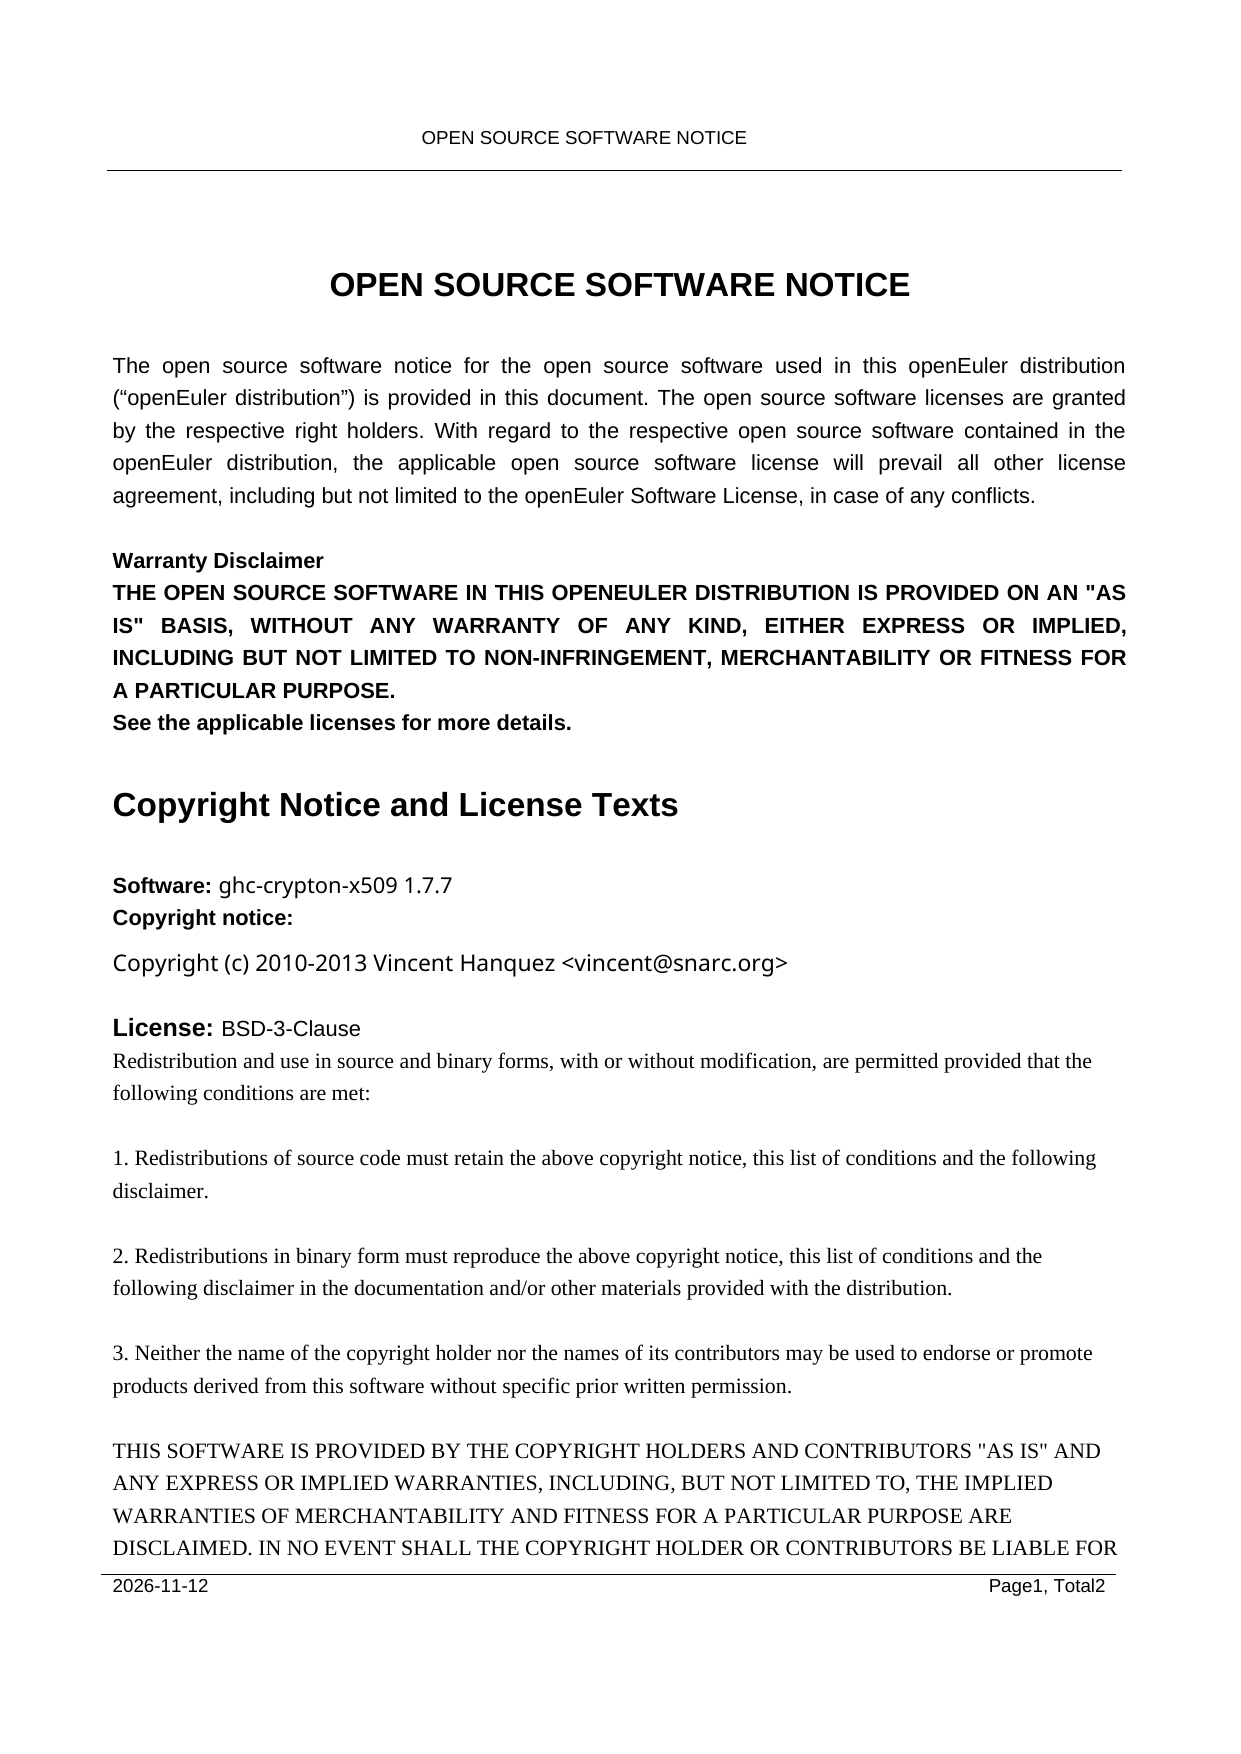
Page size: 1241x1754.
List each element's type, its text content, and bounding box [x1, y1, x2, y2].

text THE OPEN SOURCE SOFTWARE IN THIS OPENEULER DISTRIBUTION IS PROVIDED ON AN "AS IS" BASIS, WITHOUT ANY WARRANTY OF ANY KIND, EITHER EXPRESS OR IMPLIED, INCLUDING BUT NOT LIMITED TO NON-INFRINGEMENT, MERCHANTABILITY OR FITNESS FOR A PARTICULAR PURPOSE. See the applicable licenses for more details. [112, 576, 1128, 739]
text License: BSD-3-Clause [112, 1012, 1128, 1044]
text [112, 1044, 1128, 1564]
text The open source software notice for the open source software used in this openEuler distribution (“openEuler distribution”) is provided in this document. The open source software licenses are granted by the respective right holders. With regard to the respective open source software contained in the openEuler distribution, the applicable open source software license will prevail all other license agreement, including but not limited to the openEuler Software License, in case of any conflicts. [112, 349, 1128, 511]
text OPEN SOURCE SOFTWARE NOTICE [112, 251, 1128, 316]
title Software: ghc-crypton-x509 1.7.7 [112, 869, 1128, 901]
text Warranty Disclaimer [112, 544, 1128, 576]
text Copyright Notice and License Texts [112, 771, 1128, 836]
text Copyright (c) 2010-2013 Vincent Hanquez <vincent@snarc.org> [112, 947, 1128, 1012]
text Copyright notice: [112, 901, 1128, 934]
